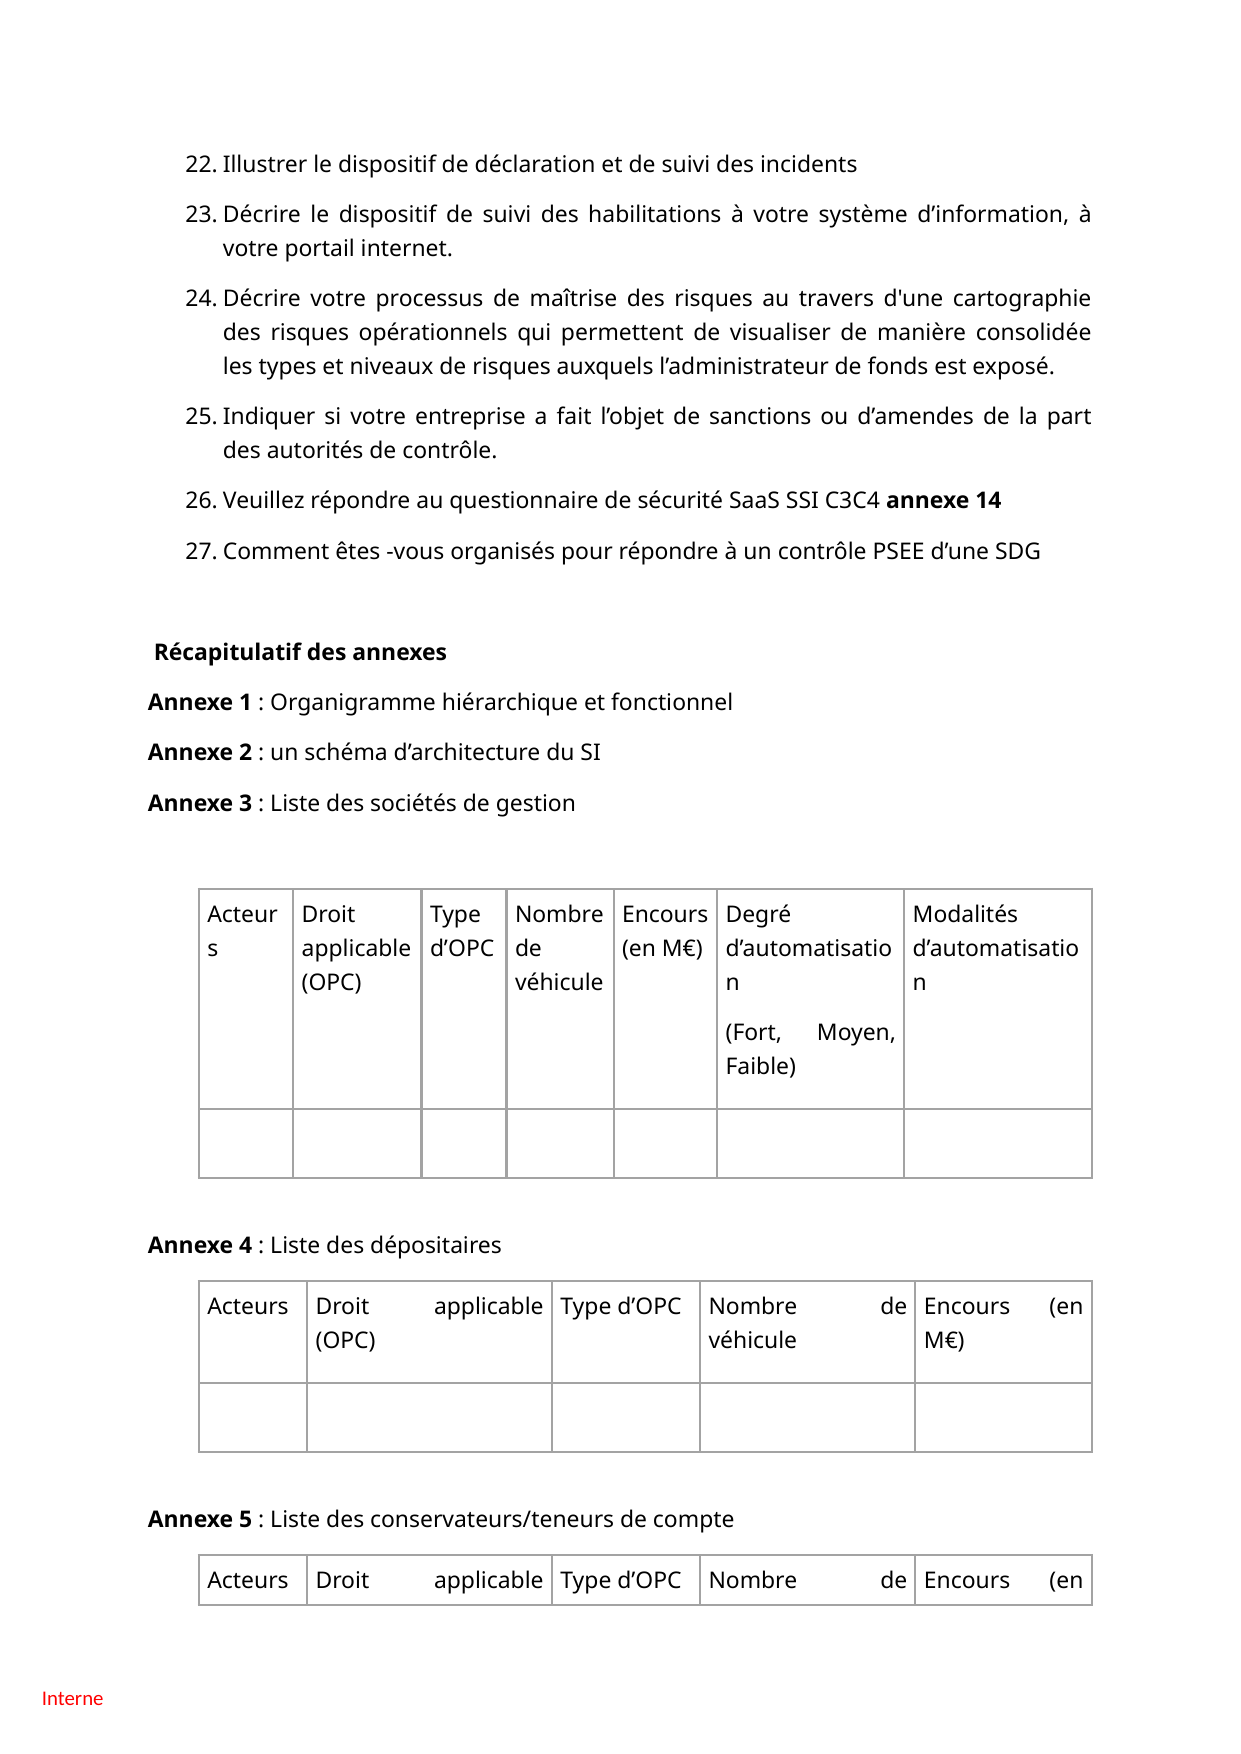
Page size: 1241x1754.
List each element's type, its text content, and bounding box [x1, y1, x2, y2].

table_cell [701, 1384, 914, 1451]
table_header Acteurs [200, 1282, 306, 1382]
text Annexe 5 : Liste des conservateurs/teneurs de compte [148, 1503, 1093, 1535]
table_cell [916, 1384, 1091, 1451]
table_header Degré d’automatisation (Fort, Moyen, Faible) [718, 890, 903, 1108]
table_cell [200, 1384, 306, 1451]
table_header Acteurs [200, 890, 292, 1108]
table_header Encours (en M€) [916, 1282, 1091, 1382]
text Annexe 4 : Liste des dépositaires [148, 1229, 1093, 1261]
table_cell [508, 1110, 613, 1177]
table_cell [718, 1110, 903, 1177]
table_header Type d’OPC [553, 1282, 699, 1382]
table_header Modalités d’automatisation [905, 890, 1091, 1108]
list Comment êtes -vous organisés pour répondre à un contrôle PSEE d’une SDG [185, 535, 1093, 566]
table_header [308, 1556, 551, 1604]
table_cell [308, 1384, 551, 1451]
table_cell [294, 1110, 420, 1177]
list Décrire le dispositif de suivi des habilitations à votre système d’information, à votre portail internet. [185, 198, 1093, 263]
table_cell [615, 1110, 716, 1177]
table_header Type d’OPC [423, 890, 505, 1108]
table_header Nombre de véhicule [508, 890, 613, 1108]
list Décrire votre processus de maîtrise des risques au travers d'une cartographie des risques opérationnels qui permettent de visualiser de manière consolidée les types et niveaux de risques auxquels l’administrateur de fonds est exposé. [185, 282, 1093, 381]
table_header Acteurs [200, 1556, 306, 1604]
table_header Encours (en M€) [615, 890, 716, 1108]
text Annexe 2 : un schéma d’architecture du SI [148, 736, 1093, 768]
text Annexe 1 : Organigramme hiérarchique et fonctionnel [148, 686, 1093, 717]
list Illustrer le dispositif de déclaration et de suivi des incidents [185, 148, 1093, 179]
table_cell [423, 1110, 505, 1177]
table_cell [200, 1110, 292, 1177]
list Veuillez répondre au questionnaire de sécurité SaaS SSI C3C4 annexe 14 [185, 484, 1093, 516]
table_header Nombre de véhicule [701, 1556, 914, 1604]
table_header Encours (en M€) [916, 1556, 1091, 1604]
list Indiquer si votre entreprise a fait l’objet de sanctions ou d’amendes de la part des autorités de contrôle. [185, 400, 1093, 465]
table_cell [553, 1384, 699, 1451]
text Annexe 3 : Liste des sociétés de gestion [148, 787, 1093, 818]
text Récapitulatif des annexes [148, 636, 1093, 667]
table_cell [905, 1110, 1091, 1177]
table_header Droit applicable (OPC) [308, 1282, 551, 1382]
table_header Nombre de véhicule [701, 1282, 914, 1382]
table_header Type d’OPC [553, 1556, 699, 1604]
table_header Droit applicable (OPC) [294, 890, 420, 1108]
